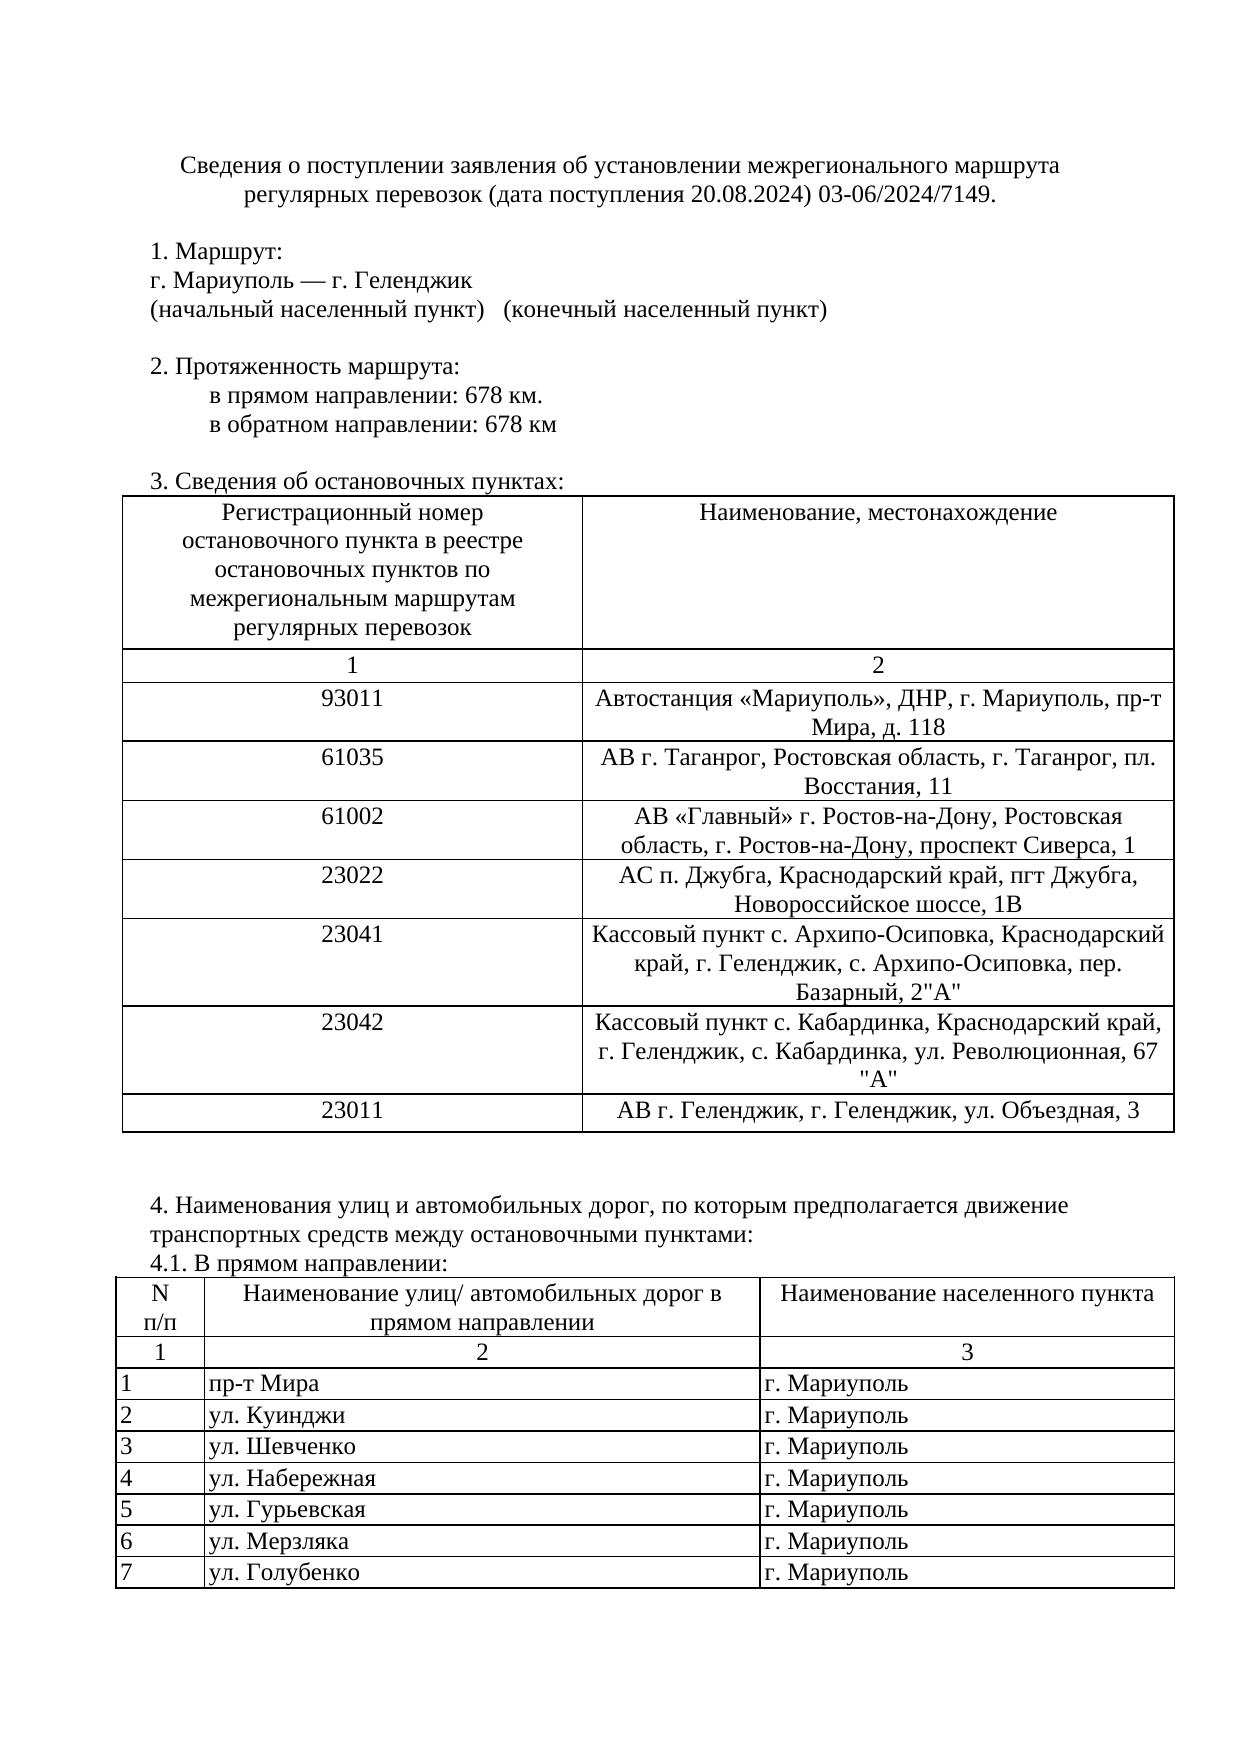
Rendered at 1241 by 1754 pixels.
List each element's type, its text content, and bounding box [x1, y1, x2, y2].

table_cell г. Мариуполь [761, 1526, 1174, 1556]
text 3. Сведения об остановочных пунктах: [150, 466, 1090, 495]
text г. Мариуполь — г. Геленджик [150, 265, 1090, 294]
table_cell 4 [117, 1463, 204, 1493]
table_cell Кассовый пункт с. Кабардинка, Краснодарский край, г. Геленджик, с. Кабардинка, ул. Революционная, 67 "А" [583, 1007, 1173, 1093]
table_cell 93011 [123, 683, 582, 740]
table_cell АВ г. Геленджик, г. Геленджик, ул. Объездная, 3 [583, 1095, 1173, 1131]
table_cell 2 [205, 1337, 759, 1367]
table_cell 23041 [123, 919, 582, 1005]
table_header Наименование, местонахождение [583, 497, 1173, 648]
table_cell 2 [117, 1400, 204, 1430]
table_cell 23042 [123, 1007, 582, 1093]
table_header Наименование улиц/ автомобильных дорог в прямом направлении [205, 1278, 759, 1336]
table_cell 1 [117, 1369, 204, 1398]
table_cell 23011 [123, 1095, 582, 1131]
table_cell 7 [117, 1557, 204, 1587]
table_cell Кассовый пункт с. Архипо-Осиповка, Краснодарский край, г. Геленджик, с. Архипо-Осиповка, пер. Базарный, 2"А" [583, 919, 1173, 1005]
table_header Регистрационный номер остановочного пункта в реестре остановочных пунктов по межрегиональным маршрутам регулярных перевозок [123, 497, 582, 648]
table_cell ул. Куинджи [205, 1400, 759, 1430]
text 4.1. В прямом направлении: [150, 1248, 1090, 1276]
text 2. Протяженность маршрута: [150, 351, 1090, 380]
table_cell г. Мариуполь [761, 1495, 1174, 1524]
table_cell Автостанция «Мариуполь», ДНР, г. Мариуполь, пр-т Мира, д. 118 [583, 683, 1173, 740]
table_cell ул. Набережная [205, 1463, 759, 1493]
table_cell АВ г. Таганрог, Ростовская область, г. Таганрог, пл. Восстания, 11 [583, 742, 1173, 799]
table_cell 1 [123, 650, 582, 681]
table_header Наименование населенного пункта [761, 1278, 1174, 1336]
table_cell ул. Шевченко [205, 1432, 759, 1461]
table_cell АВ «Главный» г. Ростов-на-Дону, Ростовская область, г. Ростов-на-Дону, проспект Сиверса, 1 [583, 801, 1173, 858]
table_cell ул. Гурьевская [205, 1495, 759, 1524]
table_cell 2 [583, 650, 1173, 681]
text 1. Маршрут: [150, 236, 1090, 265]
text (начальный населенный пункт) (конечный населенный пункт) [150, 294, 1090, 322]
table_cell ул. Голубенко [205, 1557, 759, 1587]
text 4. Наименования улиц и автомобильных дорог, по которым предполагается движение транспортных средств между остановочными пунктами: [150, 1190, 1090, 1248]
table_cell 61035 [123, 742, 582, 799]
table_cell г. Мариуполь [761, 1400, 1174, 1430]
text в прямом направлении: 678 км. [150, 380, 1090, 409]
text Сведения о поступлении заявления об установлении межрегионального маршрута регулярных перевозок (дата поступления 20.08.2024) 03-06/2024/7149. [150, 150, 1090, 207]
table_cell ул. Мерзляка [205, 1526, 759, 1556]
table_cell г. Мариуполь [761, 1463, 1174, 1493]
table_cell г. Мариуполь [761, 1369, 1174, 1398]
table_cell 3 [761, 1337, 1174, 1367]
table_cell пр-т Мира [205, 1369, 759, 1398]
table_header N п/п [117, 1278, 204, 1336]
table_cell 5 [117, 1495, 204, 1524]
table_cell АС п. Джубга, Краснодарский край, пгт Джубга, Новороссийское шоссе, 1В [583, 860, 1173, 918]
table_cell 61002 [123, 801, 582, 858]
table_cell г. Мариуполь [761, 1432, 1174, 1461]
table_cell 3 [117, 1432, 204, 1461]
text в обратном направлении: 678 км [150, 409, 1090, 437]
table_cell 1 [117, 1337, 204, 1367]
table_cell 6 [117, 1526, 204, 1556]
table_cell г. Мариуполь [761, 1557, 1174, 1587]
table_cell 23022 [123, 860, 582, 918]
